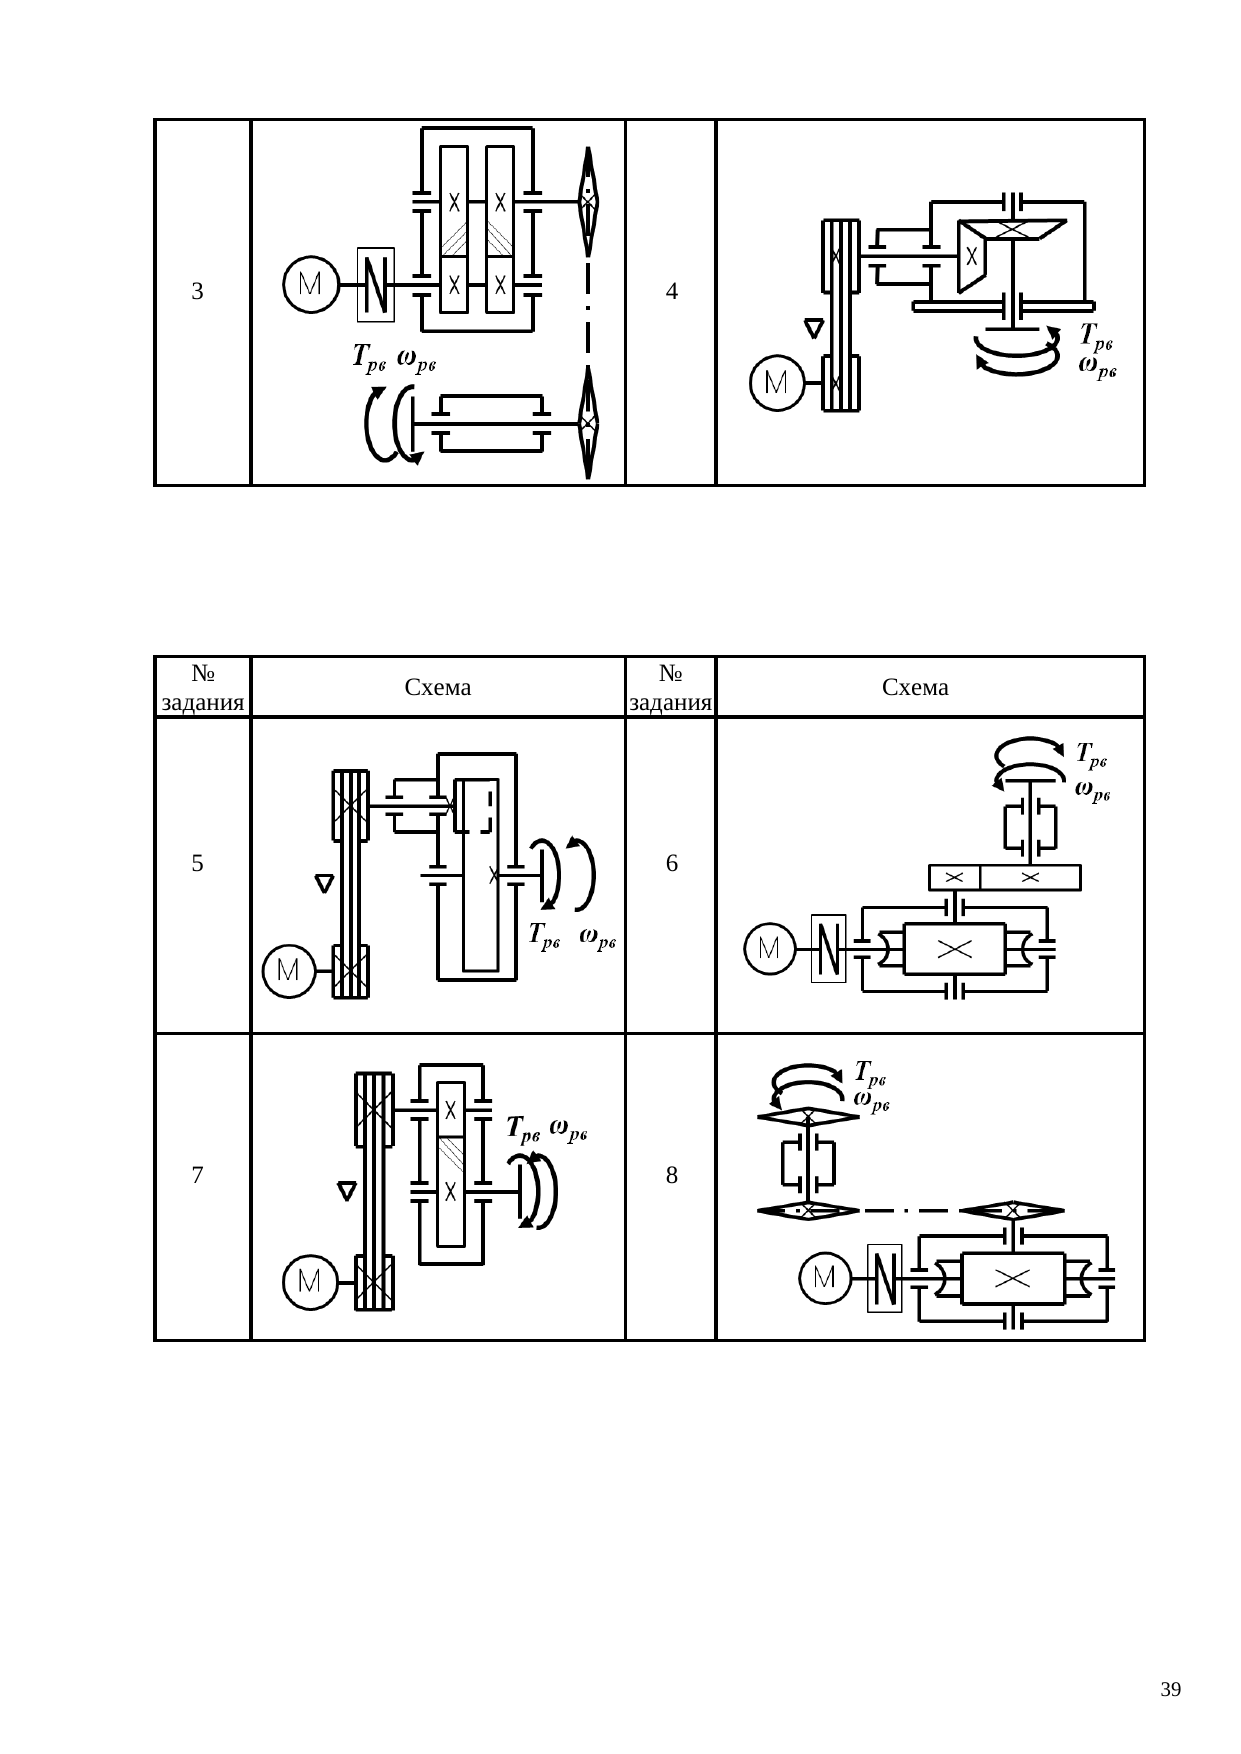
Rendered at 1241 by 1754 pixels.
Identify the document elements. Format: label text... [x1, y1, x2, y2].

table_cell [253, 121, 624, 484]
table_cell [253, 719, 624, 1032]
table_cell [253, 1035, 624, 1338]
picture [743, 192, 1129, 413]
picture [738, 726, 1122, 1000]
table_cell 5 [157, 719, 249, 1032]
table_header № задания [157, 658, 249, 715]
table_cell 3 [157, 121, 249, 484]
table_header № задания [627, 658, 714, 715]
picture [257, 751, 625, 1000]
picture [756, 1044, 1116, 1330]
table_cell 6 [627, 719, 714, 1032]
table_cell 8 [627, 1035, 714, 1338]
table_cell [718, 1035, 1143, 1338]
table_cell [718, 719, 1143, 1032]
table_cell [718, 121, 1143, 484]
picture [276, 126, 600, 480]
table_cell 7 [157, 1035, 249, 1338]
table_header Схема [253, 658, 624, 715]
picture [276, 1062, 600, 1312]
table_cell 4 [627, 121, 714, 484]
table_header Схема [718, 658, 1143, 715]
